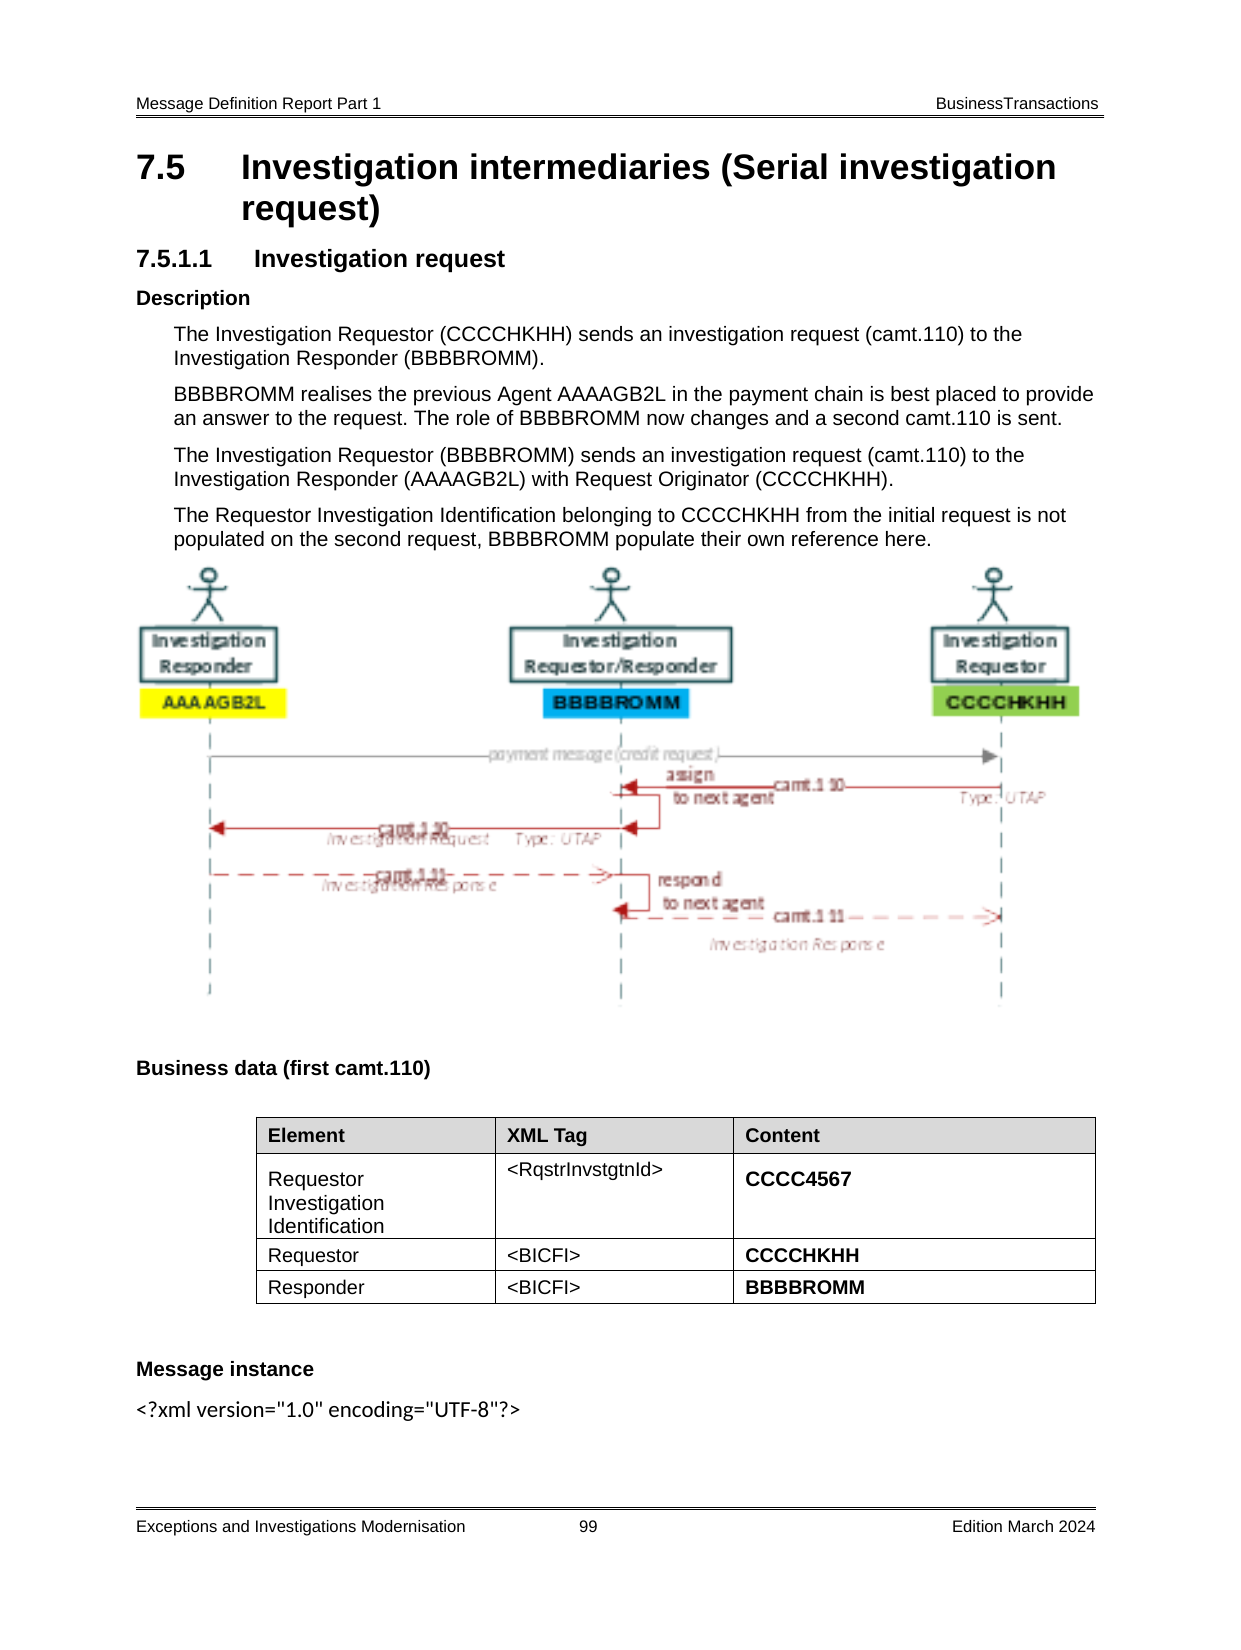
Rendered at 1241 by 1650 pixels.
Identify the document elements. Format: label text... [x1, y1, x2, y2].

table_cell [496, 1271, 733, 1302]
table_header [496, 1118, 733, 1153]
text Message instance [136, 1357, 1104, 1381]
text BBBBROMM realises the previous Agent AAAAGB2L in the payment chain is best placed to provide an answer to the request. The role of BBBBROMM now changes and a second camt.110 is sent. [173, 382, 1104, 430]
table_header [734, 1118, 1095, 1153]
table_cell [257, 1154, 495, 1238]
text <?xml version="1.0" encoding="UTF-8"?> [136, 1395, 1104, 1423]
text The Requestor Investigation Identification belonging to CCCCHKHH from the initial request is not populated on the second request, BBBBROMM populate their own reference here. [173, 503, 1104, 551]
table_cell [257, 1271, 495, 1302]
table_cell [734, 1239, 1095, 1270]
text Business data (first camt.110) [136, 1056, 1104, 1080]
subtitle Investigation intermediaries (Serial investigation request) [136, 146, 1104, 227]
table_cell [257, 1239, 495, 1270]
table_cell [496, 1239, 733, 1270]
text The Investigation Requestor (CCCCHKHH) sends an investigation request (camt.110) to the Investigation Responder (BBBBROMM). [173, 322, 1104, 370]
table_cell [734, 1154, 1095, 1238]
subtitle Investigation request [136, 244, 1104, 273]
text Description [136, 285, 1104, 309]
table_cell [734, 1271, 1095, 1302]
text The Investigation Requestor (BBBBROMM) sends an investigation request (camt.110) to the Investigation Responder (AAAAGB2L) with Request Originator (CCCCHKHH). [173, 443, 1104, 491]
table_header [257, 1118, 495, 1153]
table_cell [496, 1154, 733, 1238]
